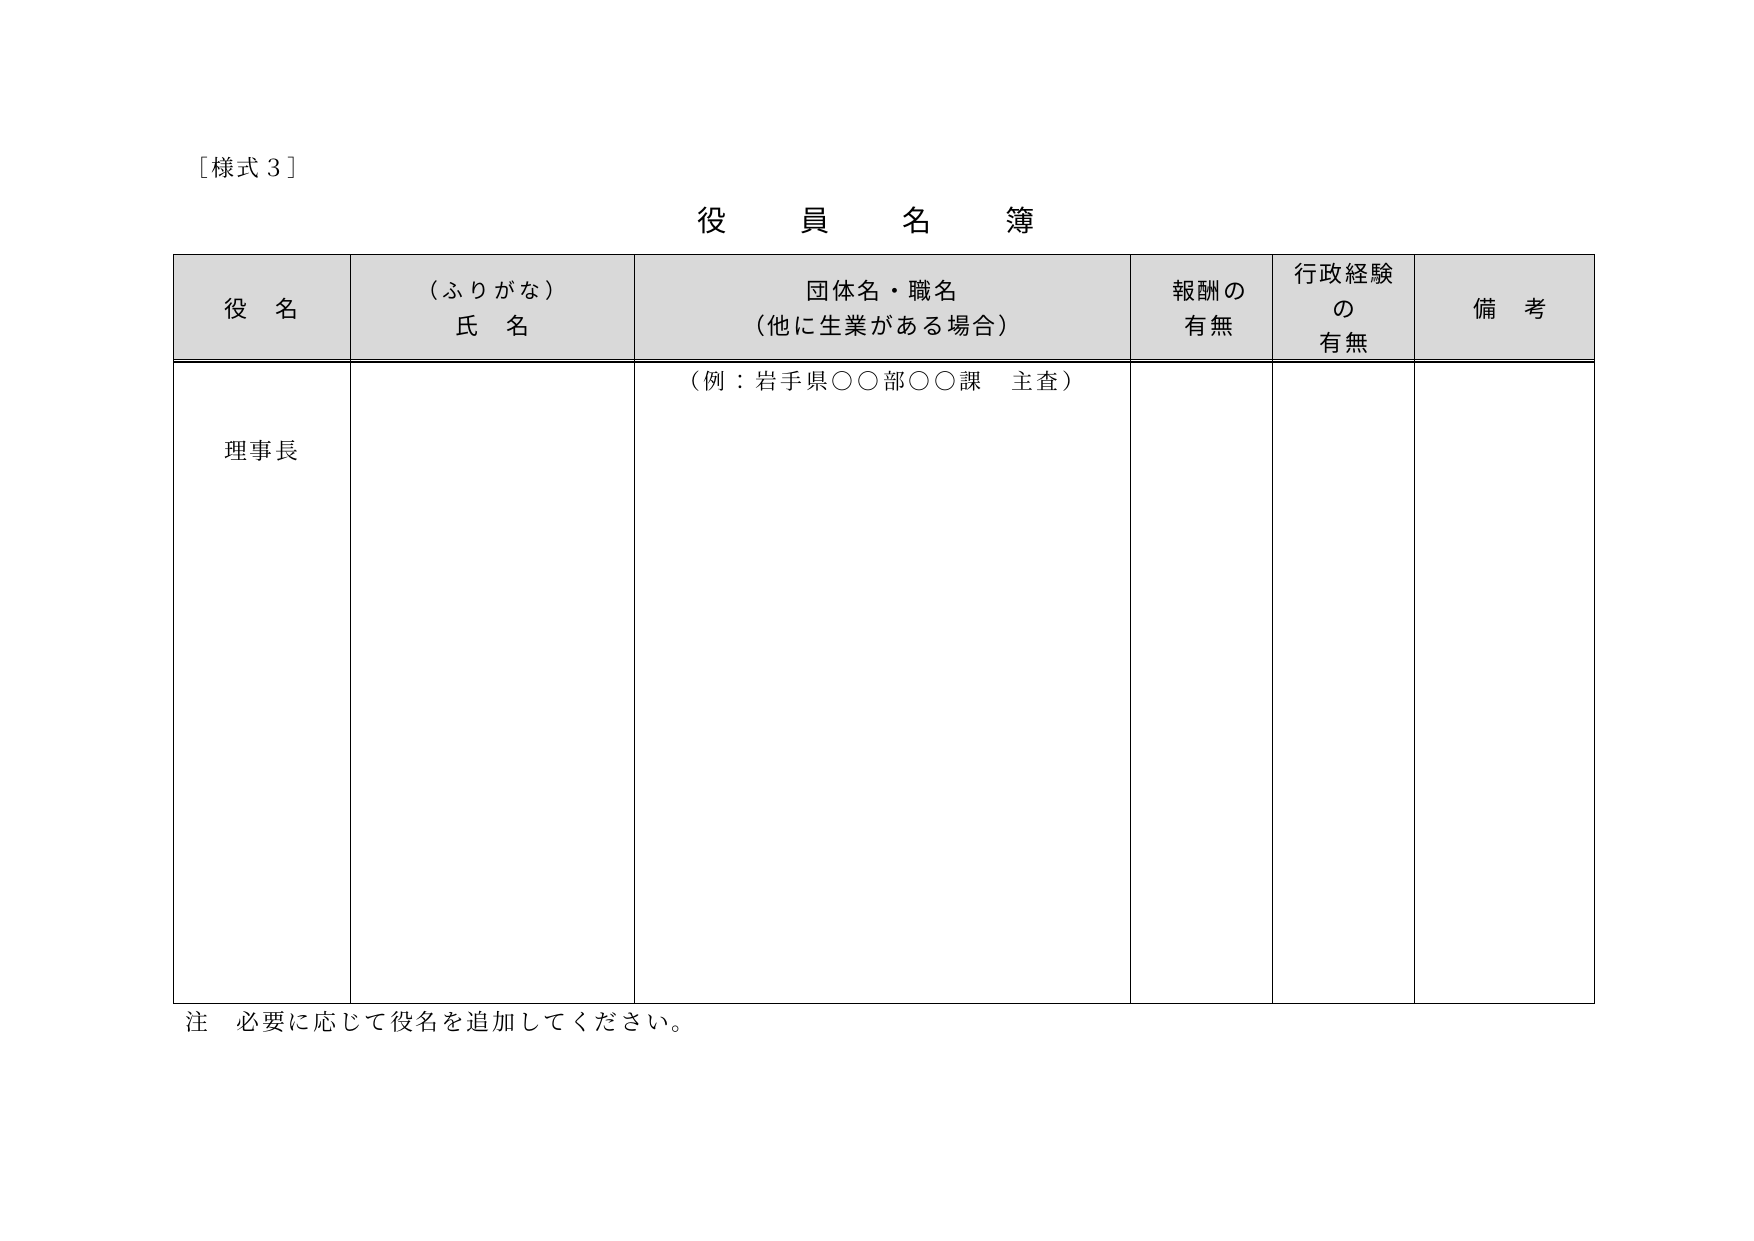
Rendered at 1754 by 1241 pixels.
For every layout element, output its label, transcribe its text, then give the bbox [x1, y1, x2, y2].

table_header 団体名・職名 （他に生業がある場合） [635, 255, 1130, 359]
text ［様式３］ [185, 149, 1569, 184]
table_cell [1415, 363, 1594, 1002]
table_header （ふりがな） 氏 名 [351, 255, 634, 359]
table_header 報酬の 有無 [1131, 255, 1272, 359]
table_cell [1273, 363, 1414, 1002]
table_header 行政経験の 有無 [1273, 255, 1414, 359]
table_header 役 名 [174, 255, 350, 359]
table_cell （例：岩手県○○部○○課 主査） [635, 363, 1130, 1002]
table_header 備 考 [1415, 255, 1594, 359]
table_cell [1131, 363, 1272, 1002]
table_cell 理事長 [174, 363, 350, 1002]
text 役 員 名 簿 [185, 184, 1569, 254]
table_cell [351, 363, 634, 1002]
text 注 必要に応じて役名を追加してください。 [185, 1004, 1569, 1038]
